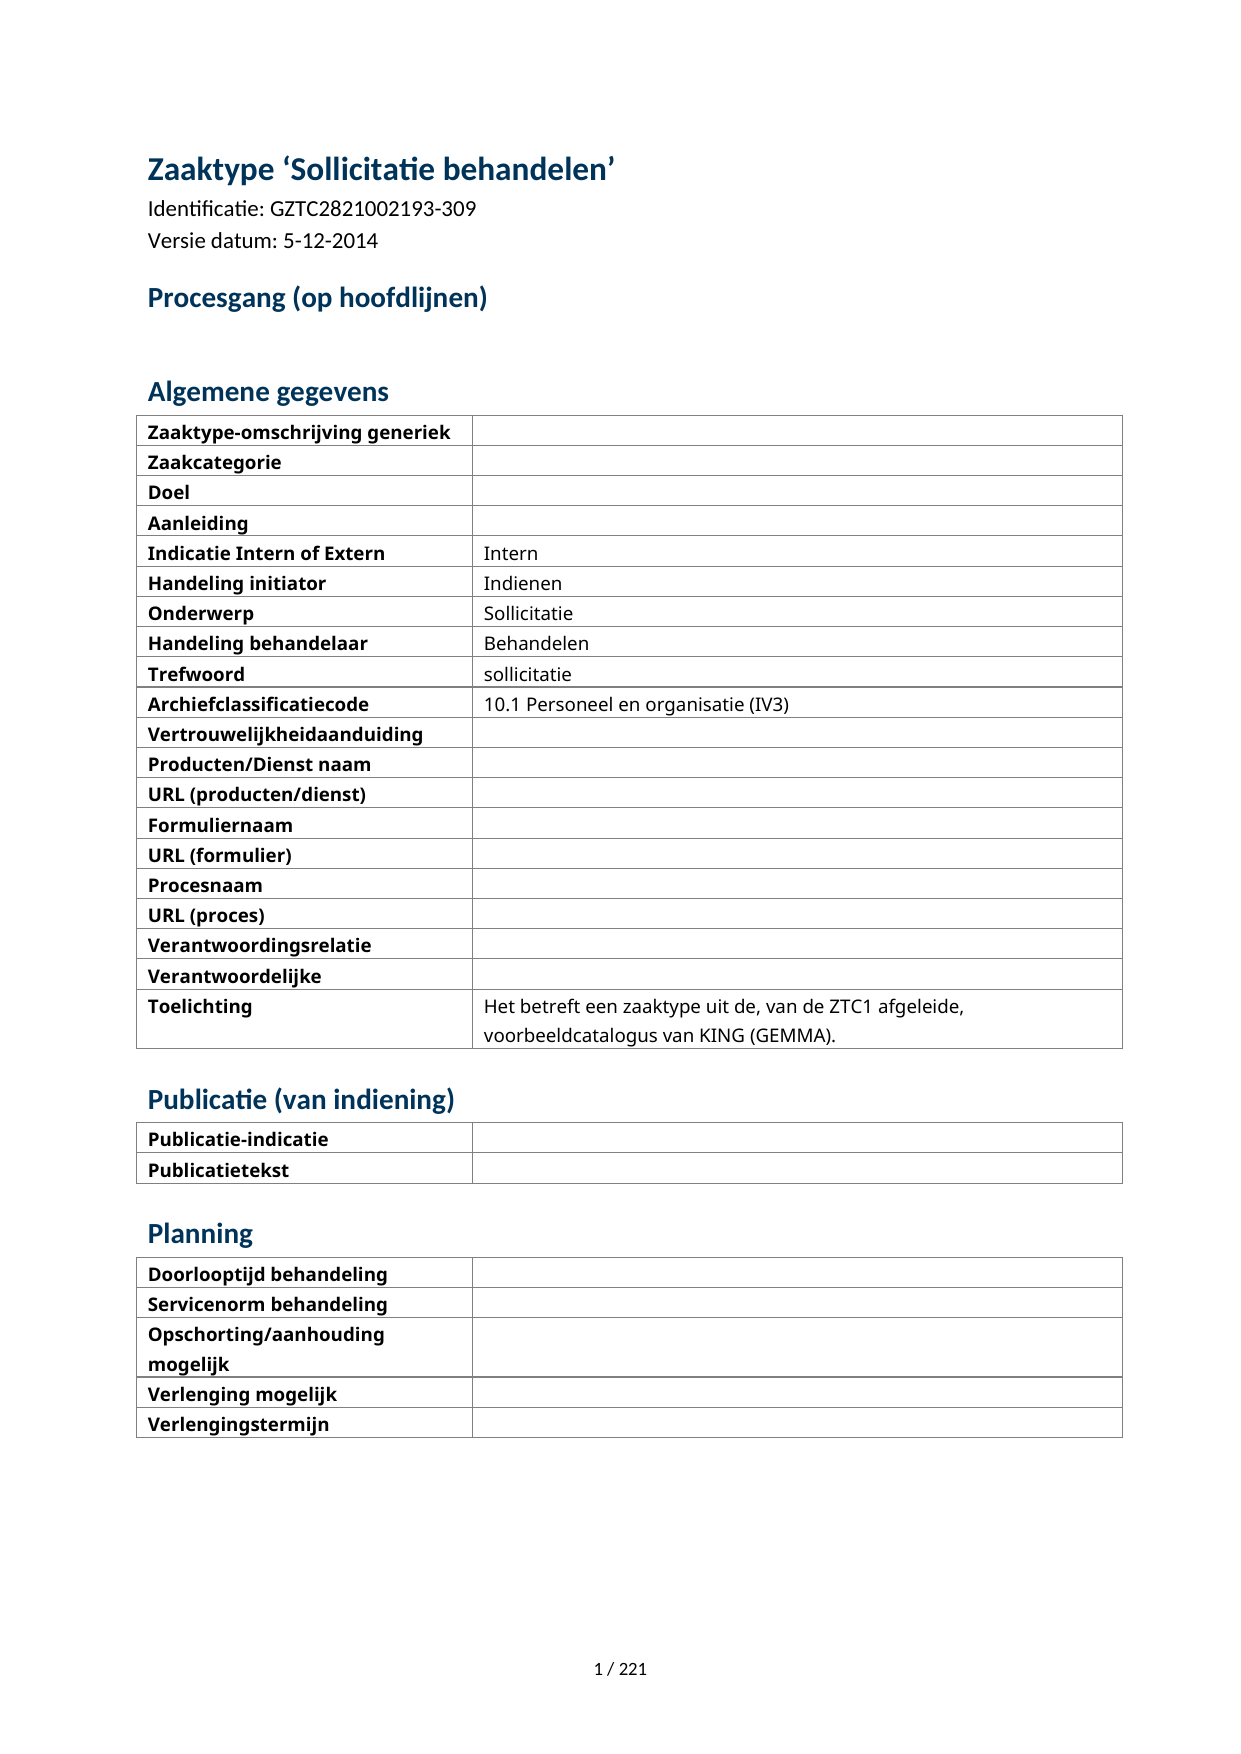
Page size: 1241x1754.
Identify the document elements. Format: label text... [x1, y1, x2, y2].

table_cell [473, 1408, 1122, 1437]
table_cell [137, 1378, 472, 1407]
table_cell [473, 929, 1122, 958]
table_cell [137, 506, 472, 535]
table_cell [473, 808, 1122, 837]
text Identificatie: GZTC2821002193-309 [148, 194, 1093, 222]
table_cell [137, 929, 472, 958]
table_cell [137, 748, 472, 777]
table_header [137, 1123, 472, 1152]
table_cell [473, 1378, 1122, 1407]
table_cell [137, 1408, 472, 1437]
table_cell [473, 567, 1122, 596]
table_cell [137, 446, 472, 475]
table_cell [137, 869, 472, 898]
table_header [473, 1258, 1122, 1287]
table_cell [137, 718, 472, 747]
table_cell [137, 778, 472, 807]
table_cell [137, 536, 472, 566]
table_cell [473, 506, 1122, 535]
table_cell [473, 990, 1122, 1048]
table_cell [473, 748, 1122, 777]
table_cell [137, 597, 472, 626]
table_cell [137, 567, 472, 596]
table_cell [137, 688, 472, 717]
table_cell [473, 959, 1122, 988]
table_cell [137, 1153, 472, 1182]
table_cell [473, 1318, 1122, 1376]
text <br />Algemene gegevens [148, 373, 1093, 409]
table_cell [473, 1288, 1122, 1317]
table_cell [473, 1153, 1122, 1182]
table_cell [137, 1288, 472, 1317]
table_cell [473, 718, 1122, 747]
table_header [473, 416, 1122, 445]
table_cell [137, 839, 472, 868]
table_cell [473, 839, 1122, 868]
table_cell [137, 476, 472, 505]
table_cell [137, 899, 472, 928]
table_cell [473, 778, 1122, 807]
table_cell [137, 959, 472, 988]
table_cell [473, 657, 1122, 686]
text {{Element|Elementtype=Zaaktype|Omschrijving=Sollicitatie behandelen|Catalogus=GZTC22821002193|Identificatie=309|Versiedatum=20141205|Beheerder=KING Gemeenten|Paginanaam=GEMMA Voorbeeldzaaktype 'Sollicitatie behandelen'}}Zaaktype ‘Sollicitatie behandelen’ [148, 148, 1093, 188]
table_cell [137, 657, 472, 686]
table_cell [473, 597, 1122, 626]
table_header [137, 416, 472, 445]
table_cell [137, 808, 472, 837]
text <br />Publicatie (van indiening) [148, 1081, 1093, 1117]
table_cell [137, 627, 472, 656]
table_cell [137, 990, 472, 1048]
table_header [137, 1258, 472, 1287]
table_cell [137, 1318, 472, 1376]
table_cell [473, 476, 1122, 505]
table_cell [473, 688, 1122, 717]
text Versie datum: 5-12-2014 [148, 227, 1093, 254]
text <br />Procesgang (op hoofdlijnen) [148, 279, 1093, 315]
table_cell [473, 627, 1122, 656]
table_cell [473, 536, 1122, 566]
text <br />Planning [148, 1216, 1093, 1251]
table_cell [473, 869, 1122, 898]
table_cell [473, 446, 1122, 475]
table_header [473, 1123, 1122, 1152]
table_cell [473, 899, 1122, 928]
